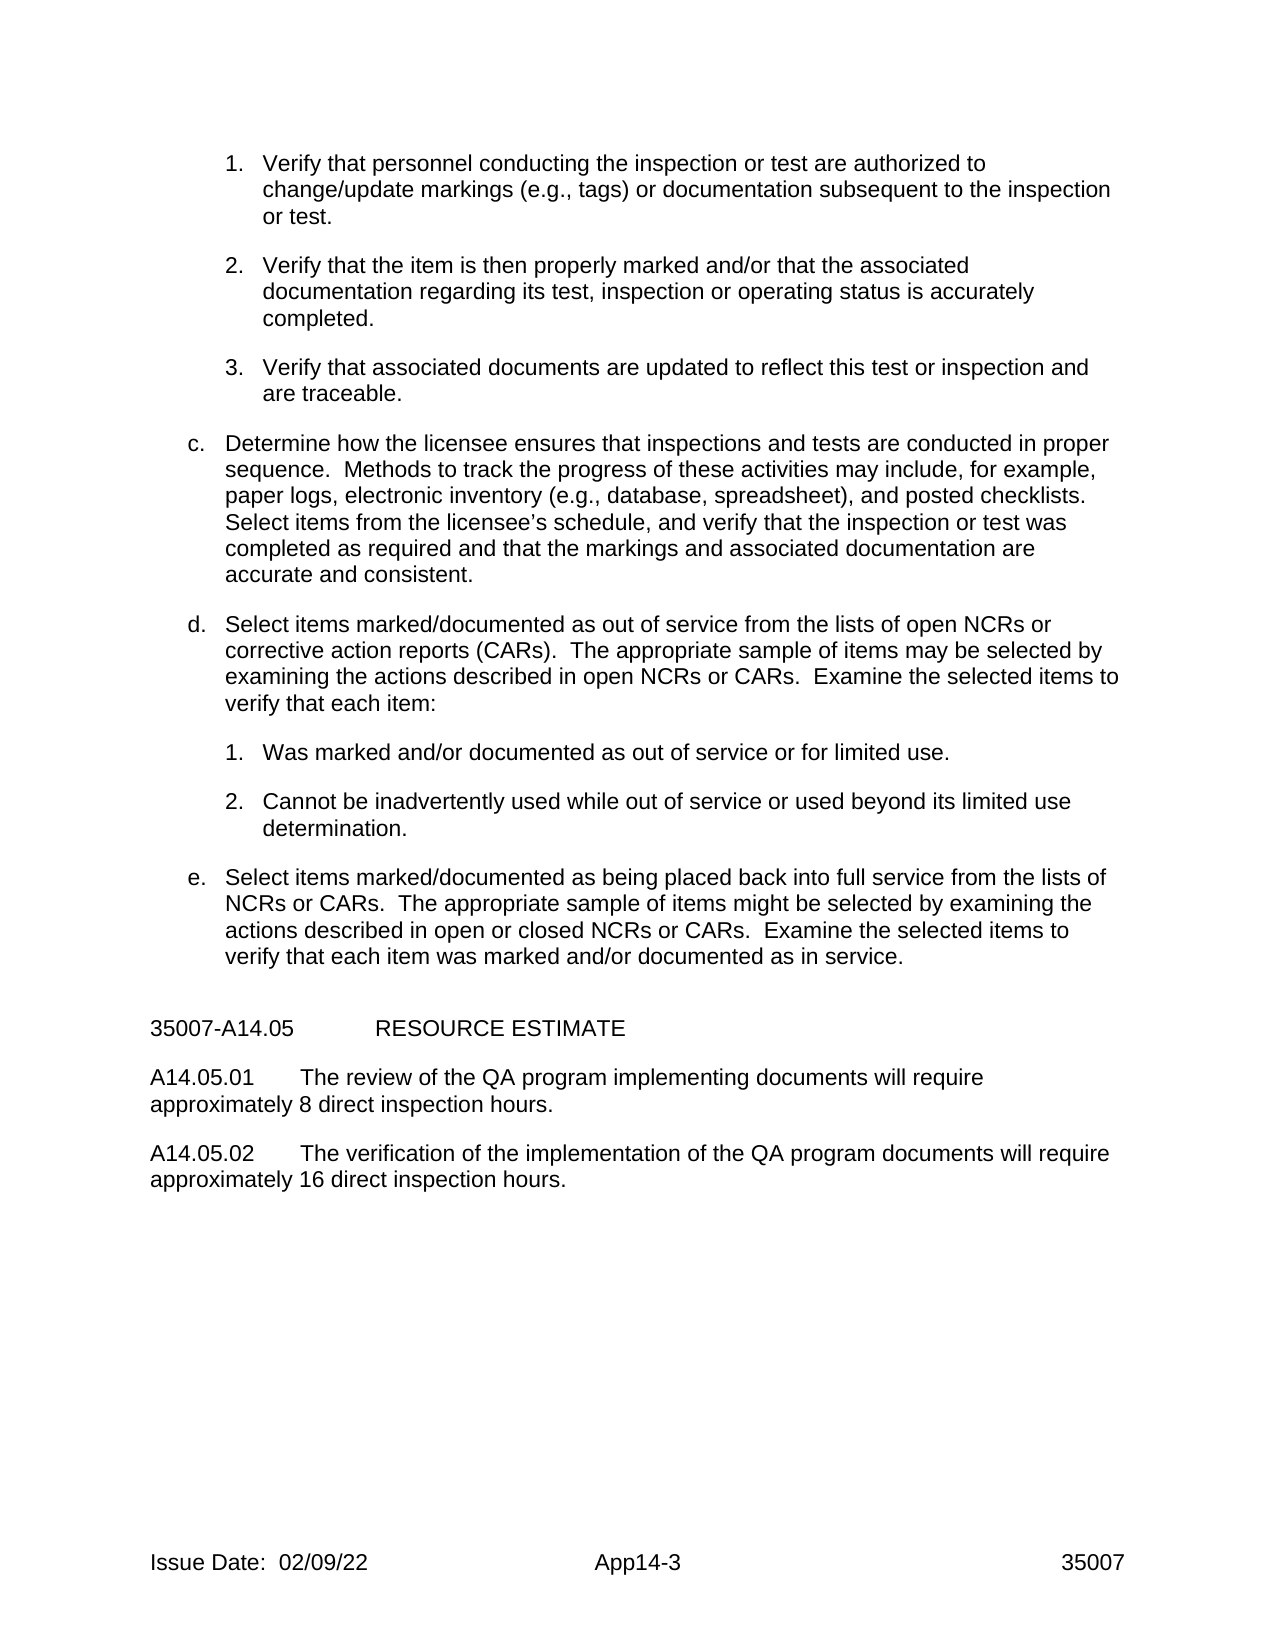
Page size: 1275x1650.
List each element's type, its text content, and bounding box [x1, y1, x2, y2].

text c. Determine how the licensee ensures that inspections and tests are conducted in proper sequence. Methods to track the progress of these activities may include, for example, paper logs, electronic inventory (e.g., database, spreadsheet), and posted checklists. Select items from the licensee’s schedule, and verify that the inspection or test was completed as required and that the markings and associated documentation are accurate and consistent. [187, 429, 1125, 588]
text e. Select items marked/documented as being placed back into full service from the lists of NCRs or CARs. The appropriate sample of items might be selected by examining the actions described in open or closed NCRs or CARs. Examine the selected items to verify that each item was marked and/or documented as in service. [187, 864, 1125, 969]
text A14.05.02 The verification of the implementation of the QA program documents will require approximately 16 direct inspection hours. [150, 1140, 1125, 1193]
text 1. Was marked and/or documented as out of service or for limited use. [225, 739, 1125, 765]
text 3. Verify that associated documents are updated to reflect this test or inspection and are traceable. [225, 354, 1125, 407]
text A14.05.01 The review of the QA program implementing documents will require approximately 8 direct inspection hours. [150, 1064, 1125, 1117]
text d. Select items marked/documented as out of service from the lists of open NCRs or corrective action reports (CARs). The appropriate sample of items may be selected by examining the actions described in open NCRs or CARs. Examine the selected items to verify that each item: [187, 611, 1125, 716]
text 1. Verify that personnel conducting the inspection or test are authorized to change/update markings (e.g., tags) or documentation subsequent to the inspection or test. [225, 150, 1125, 229]
subtitle 35007-A14.05 RESOURCE ESTIMATE [150, 1015, 1125, 1041]
text 2. Cannot be inadvertently used while out of service or used beyond its limited use determination. [225, 788, 1125, 841]
text 2. Verify that the item is then properly marked and/or that the associated documentation regarding its test, inspection or operating status is accurately completed. [225, 252, 1125, 331]
